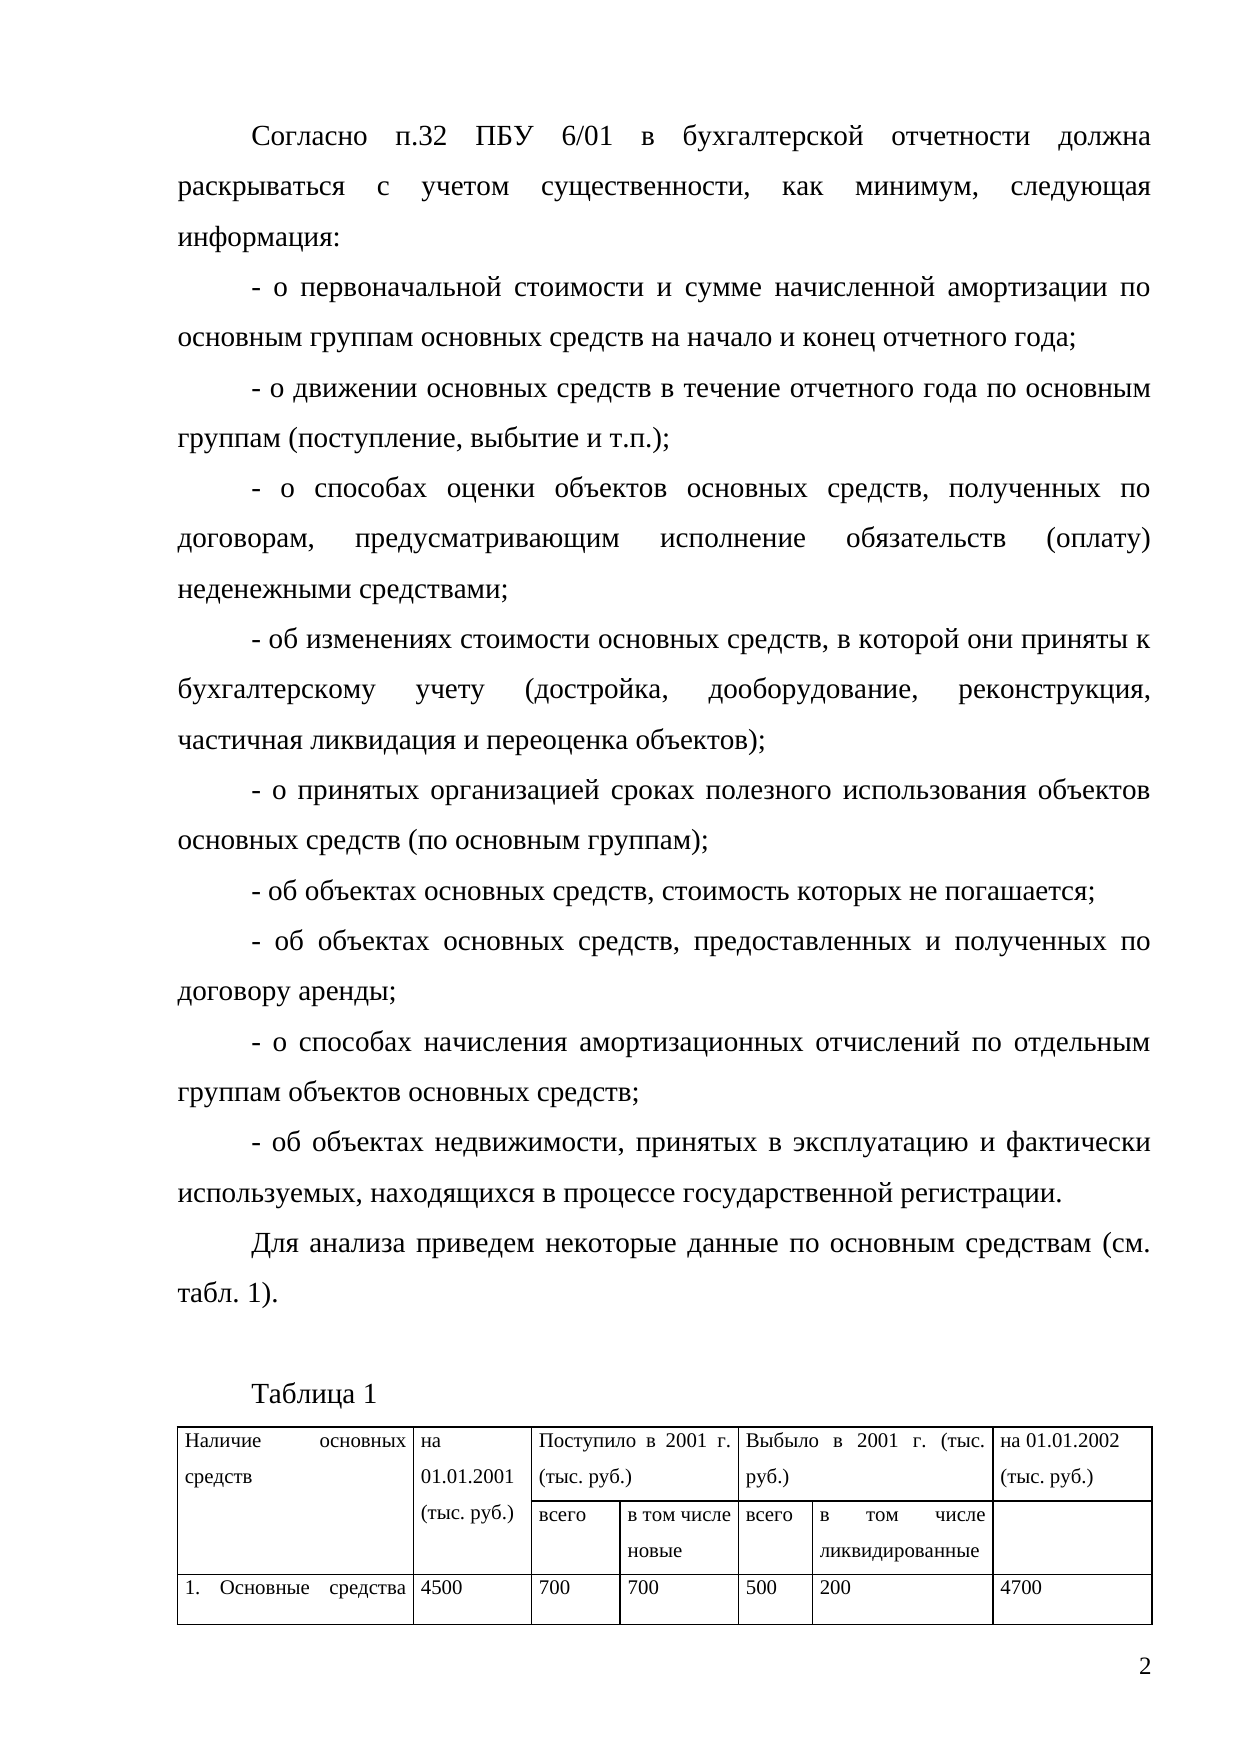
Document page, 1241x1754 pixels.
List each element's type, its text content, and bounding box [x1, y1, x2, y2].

table_cell 500 [739, 1575, 812, 1623]
table_header Выбыло в . (тыс. руб.) [739, 1428, 992, 1500]
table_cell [178, 1575, 413, 1623]
table_cell 700 [621, 1575, 738, 1623]
text - о движении основных средств в течение отчетного года по основным группам (поступление, выбытие и т.п.); [177, 370, 1152, 453]
text - об изменениях стоимости основных средств, в которой они приняты к бухгалтерскому учету (достройка, дооборудование, реконструкция, частичная ликвидация и переоценка объектов); [177, 621, 1152, 755]
table_header на 01.01.2002 (тыс. руб.) [994, 1428, 1151, 1500]
text - о принятых организацией сроках полезного использования объектов основных средств (по основным группам); [177, 772, 1152, 856]
text - о первоначальной стоимости и сумме начисленной амортизации по основным группам основных средств на начало и конец отчетного года; [177, 269, 1152, 353]
text - об объектах основных средств, стоимость которых не погашается; [177, 873, 1152, 906]
table_cell 4700 [994, 1575, 1151, 1623]
table_cell 4500 [414, 1575, 531, 1623]
table_cell [994, 1502, 1151, 1573]
table_cell в том числе новые [621, 1502, 738, 1573]
text - о способах начисления амортизационных отчислений по отдельным группам объектов основных средств; [177, 1024, 1152, 1108]
text Для анализа приведем некоторые данные по основным средствам (см. табл. 1). [177, 1225, 1152, 1309]
text - о способах оценки объектов основных средств, полученных по договорам, предусматривающим исполнение обязательств (оплату) неденежными средствами; [177, 470, 1152, 604]
table_cell 700 [532, 1575, 619, 1623]
table_header Наличие основных средств [178, 1428, 413, 1573]
table_cell всего [532, 1502, 619, 1573]
table_cell 200 [813, 1575, 992, 1623]
table_header на 01.01.2001 (тыс. руб.) [414, 1428, 531, 1573]
table_header Поступило в . (тыс. руб.) [532, 1428, 738, 1500]
text Согласно п.32 ПБУ 6/01 в бухгалтерской отчетности должна раскрываться с учетом существенности, как минимум, следующая информация: [177, 118, 1152, 252]
text - об объектах недвижимости, принятых в эксплуатацию и фактически используемых, находящихся в процессе государственной регистрации. [177, 1124, 1152, 1208]
table_cell всего [739, 1502, 812, 1573]
text Таблица 1 [177, 1376, 1152, 1409]
table_cell в том числе ликвидированные [813, 1502, 992, 1573]
text - об объектах основных средств, предоставленных и полученных по договору аренды; [177, 923, 1152, 1007]
